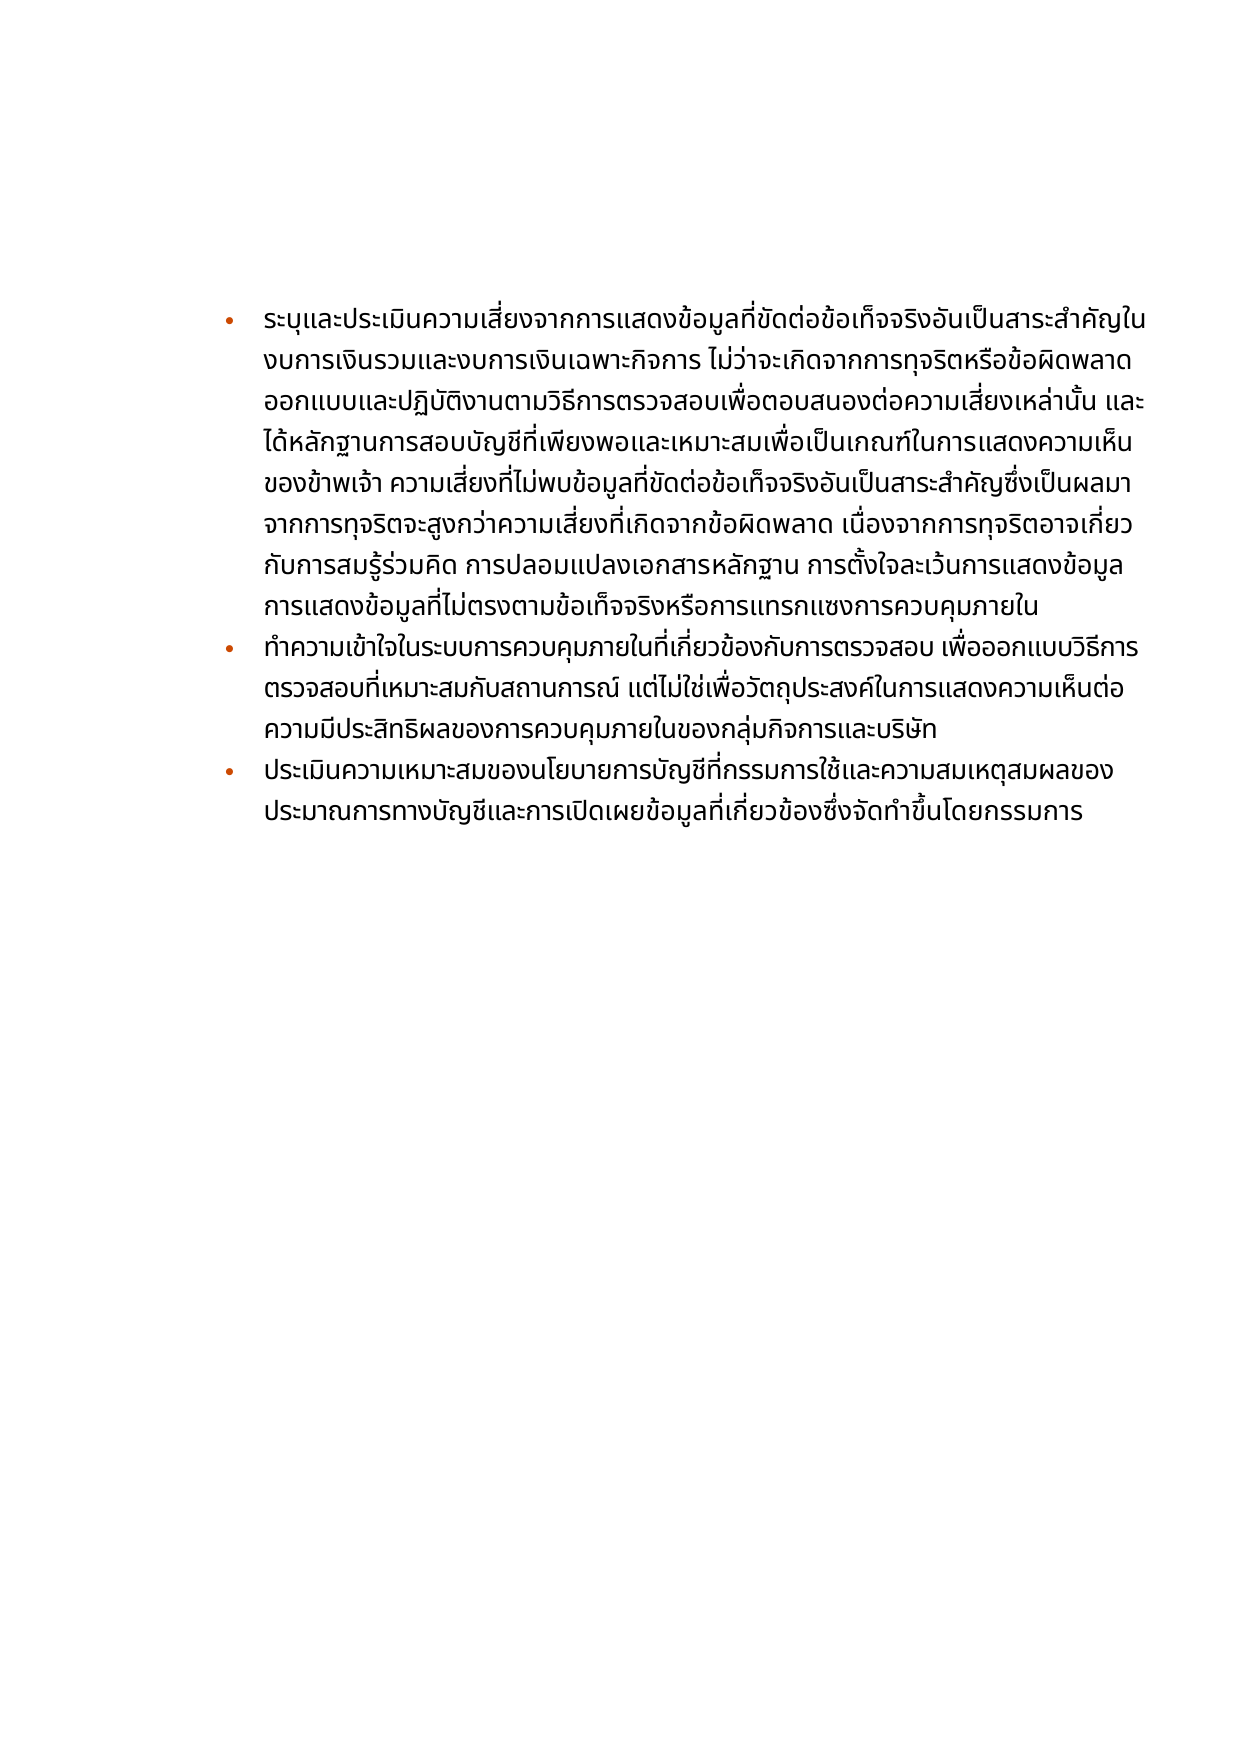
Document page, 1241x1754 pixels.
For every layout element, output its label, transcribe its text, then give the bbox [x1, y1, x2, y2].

list ระบุและประเมินความเสี่ยงจากการแสดงข้อมูลที่ขัดต่อข้อเท็จจริงอันเป็นสาระสำคัญในงบการเงินรวมและงบการเงินเฉพาะกิจการ ไม่ว่าจะเกิดจากการทุจริตหรือข้อผิดพลาด ออกแบบและปฏิบัติงานตามวิธีการตรวจสอบเพื่อตอบสนองต่อความเสี่ยงเหล่านั้น และได้หลักฐานการสอบบัญชีที่เพียงพอและเหมาะสมเพื่อเป็นเกณฑ์ในการแสดงความเห็นของข้าพเจ้า ความเสี่ยงที่ไม่พบข้อมูลที่ขัดต่อข้อเท็จจริงอันเป็นสาระสำคัญซึ่งเป็นผลมาจากการทุจริตจะสูงกว่าความเสี่ยงที่เกิดจากข้อผิดพลาด เนื่องจากการทุจริตอาจเกี่ยวกับการสมรู้ร่วมคิด การปลอมแปลงเอกสารหลักฐาน การตั้งใจละเว้นการแสดงข้อมูล การแสดงข้อมูลที่ไม่ตรงตามข้อเท็จจริงหรือการแทรกแซงการควบคุมภายใน [226, 300, 1165, 627]
list ทำความเข้าใจในระบบการควบคุมภายในที่เกี่ยวข้องกับการตรวจสอบ เพื่อออกแบบวิธีการตรวจสอบที่เหมาะสมกับสถานการณ์ แต่ไม่ใช่เพื่อวัตถุประสงค์ในการแสดงความเห็นต่อความมีประสิทธิผลของการควบคุมภายในของกลุ่มกิจการและบริษัท [226, 627, 1165, 750]
list ประเมินความเหมาะสมของนโยบายการบัญชีที่กรรมการใช้และความสมเหตุสมผลของประมาณการทางบัญชีและการเปิดเผยข้อมูลที่เกี่ยวข้องซึ่งจัดทำขึ้นโดยกรรมการ [226, 750, 1165, 832]
